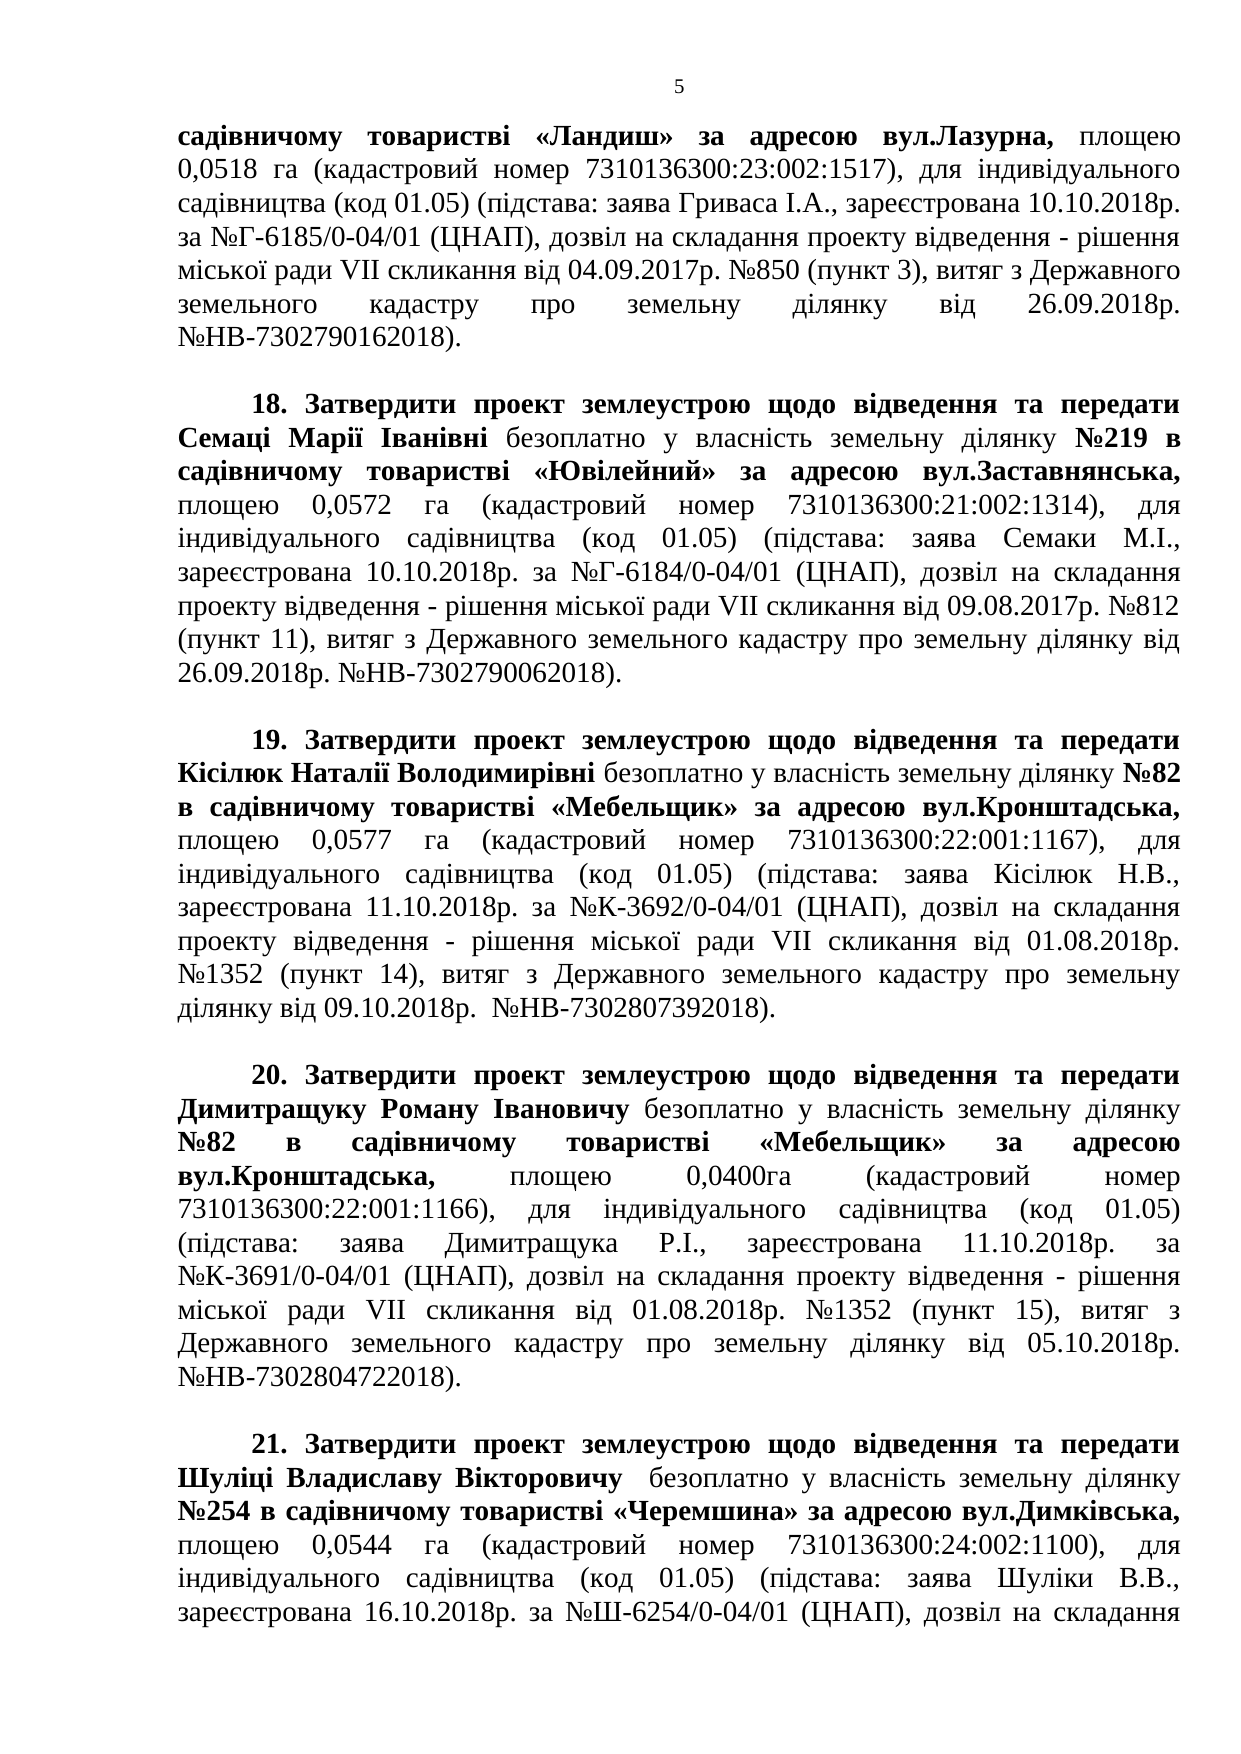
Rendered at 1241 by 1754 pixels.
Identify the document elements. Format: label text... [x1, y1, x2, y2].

text 19. Затвердити проект землеустрою щодо відведення та передати Кісілюк Наталії Володимирівні безоплатно у власність земельну ділянку №82 в садівничому товаристві «Мебельщик» за адресою вул.Кронштадська, площею 0,0577 га (кадастровий номер 7310136300:22:001:1167), для індивідуального садівництва (код 01.05) (підстава: заява Кісілюк Н.В., зареєстрована 11.10.2018р. за №К-3692/0-04/01 (ЦНАП), дозвіл на складання проекту відведення - рішення міської ради VII скликання від 01.08.2018р. №1352 (пункт 14), витяг з Державного земельного кадастру про земельну ділянку від 09.10.2018р. №НВ-7302807392018). [177, 722, 1181, 1024]
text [177, 1426, 1181, 1627]
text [177, 118, 1181, 353]
text 18. Затвердити проект землеустрою щодо відведення та передати Семаці Марії Іванівні безоплатно у власність земельну ділянку №219 в садівничому товаристві «Ювілейний» за адресою вул.Заставнянська, площею 0,0572 га (кадастровий номер 7310136300:21:002:1314), для індивідуального садівництва (код 01.05) (підстава: заява Семаки М.І., зареєстрована 10.10.2018р. за №Г-6184/0-04/01 (ЦНАП), дозвіл на складання проекту відведення - рішення міської ради VII скликання від 09.08.2017р. №812 (пункт 11), витяг з Державного земельного кадастру про земельну ділянку від 26.09.2018р. №НВ-7302790062018). [177, 386, 1181, 688]
text 20. Затвердити проект землеустрою щодо відведення та передати Димитращуку Роману Івановичу безоплатно у власність земельну ділянку №82 в садівничому товаристві «Мебельщик» за адресою вул.Кронштадська, площею 0,0400га (кадастровий номер 7310136300:22:001:1166), для індивідуального садівництва (код 01.05) (підстава: заява Димитращука Р.І., зареєстрована 11.10.2018р. за №К-3691/0-04/01 (ЦНАП), дозвіл на складання проекту відведення - рішення міської ради VII скликання від 01.08.2018р. №1352 (пункт 15), витяг з Державного земельного кадастру про земельну ділянку від 05.10.2018р. №НВ-7302804722018). [177, 1057, 1181, 1393]
